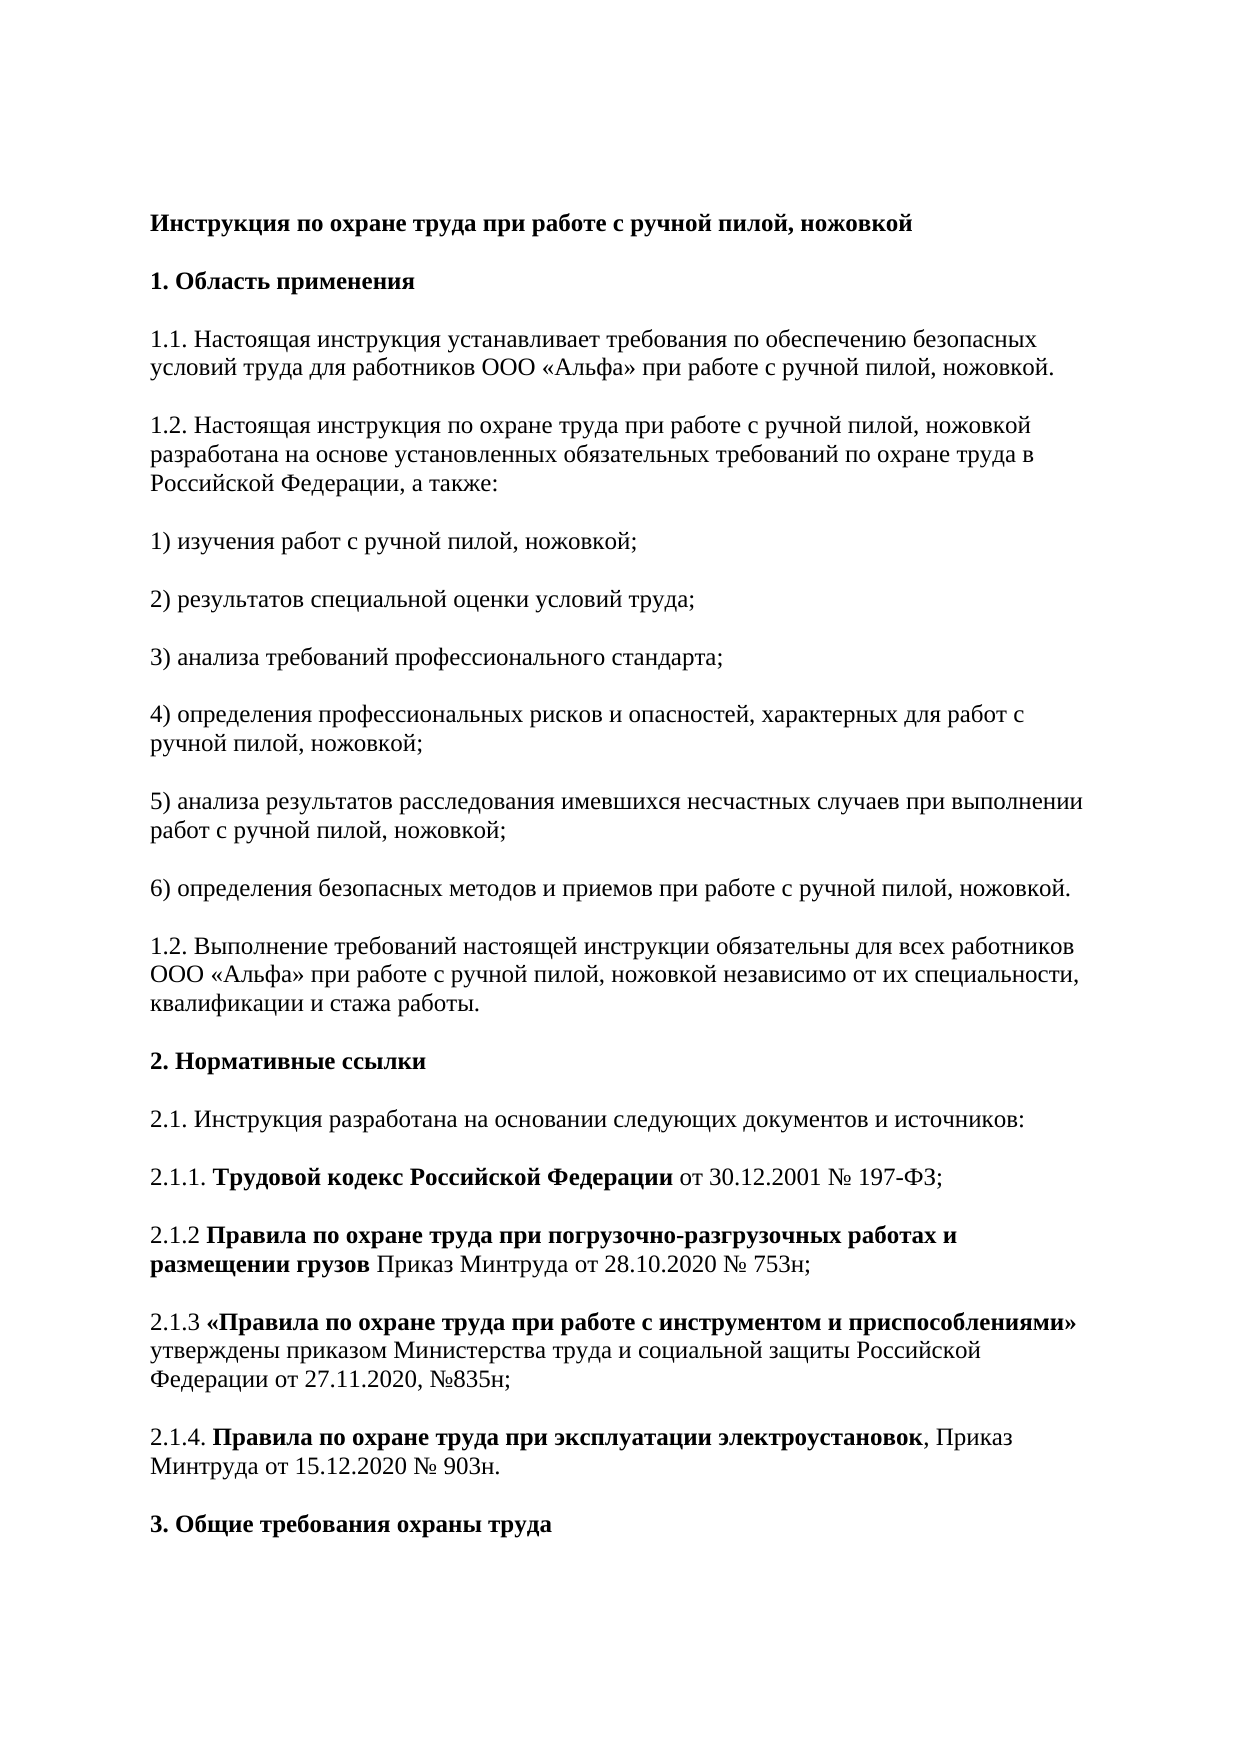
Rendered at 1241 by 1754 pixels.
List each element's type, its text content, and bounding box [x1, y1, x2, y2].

text 1.2. Выполнение требований настоящей инструкции обязательны для всех работников ООО «Альфа» при работе с ручной пилой, ножовкой независимо от их специальности, квалификации и стажа работы. [150, 931, 1090, 1017]
text 2.1.2 Правила по охране труда при погрузочно-разгрузочных работах и размещении грузов Приказ Минтруда от 28.10.2020 № 753н; [150, 1220, 1090, 1277]
text Инструкция по охране труда при работе с ручной пилой, ножовкой [150, 208, 1090, 237]
text 2.1.4. Правила по охране труда при эксплуатации электроустановок, Приказ Минтруда от 15.12.2020 № 903н. [150, 1422, 1090, 1479]
text 1.1. Настоящая инструкция устанавливает требования по обеспечению безопасных условий труда для работников ООО «Альфа» при работе с ручной пилой, ножовкой. [150, 324, 1090, 381]
text 1.2. Настоящая инструкция по охране труда при работе с ручной пилой, ножовкой разработана на основе установленных обязательных требований по охране труда в Российской Федерации, а также: [150, 410, 1090, 497]
text 2) результатов специальной оценки условий труда; [150, 584, 1090, 612]
text 2.1.1. Трудовой кодекс Российской Федерации от 30.12.2001 № 197-ФЗ; [150, 1162, 1090, 1191]
text 2.1.3 «Правила по охране труда при работе с инструментом и приспособлениями» утверждены приказом Министерства труда и социальной защиты Российской Федерации от 27.11.2020, №835н; [150, 1307, 1090, 1393]
text 5) анализа результатов расследования имевшихся несчастных случаев при выполнении работ с ручной пилой, ножовкой; [150, 786, 1090, 844]
text 3. Общие требования охраны труда [150, 1509, 1090, 1537]
text 4) определения профессиональных рисков и опасностей, характерных для работ с ручной пилой, ножовкой; [150, 699, 1090, 757]
text 6) определения безопасных методов и приемов при работе с ручной пилой, ножовкой. [150, 873, 1090, 902]
text 2. Нормативные ссылки [150, 1046, 1090, 1075]
text 3) анализа требований профессионального стандарта; [150, 642, 1090, 670]
text 1. Область применения [150, 266, 1090, 294]
text 1) изучения работ с ручной пилой, ножовкой; [150, 526, 1090, 554]
text 2.1. Инструкция разработана на основании следующих документов и источников: [150, 1104, 1090, 1133]
